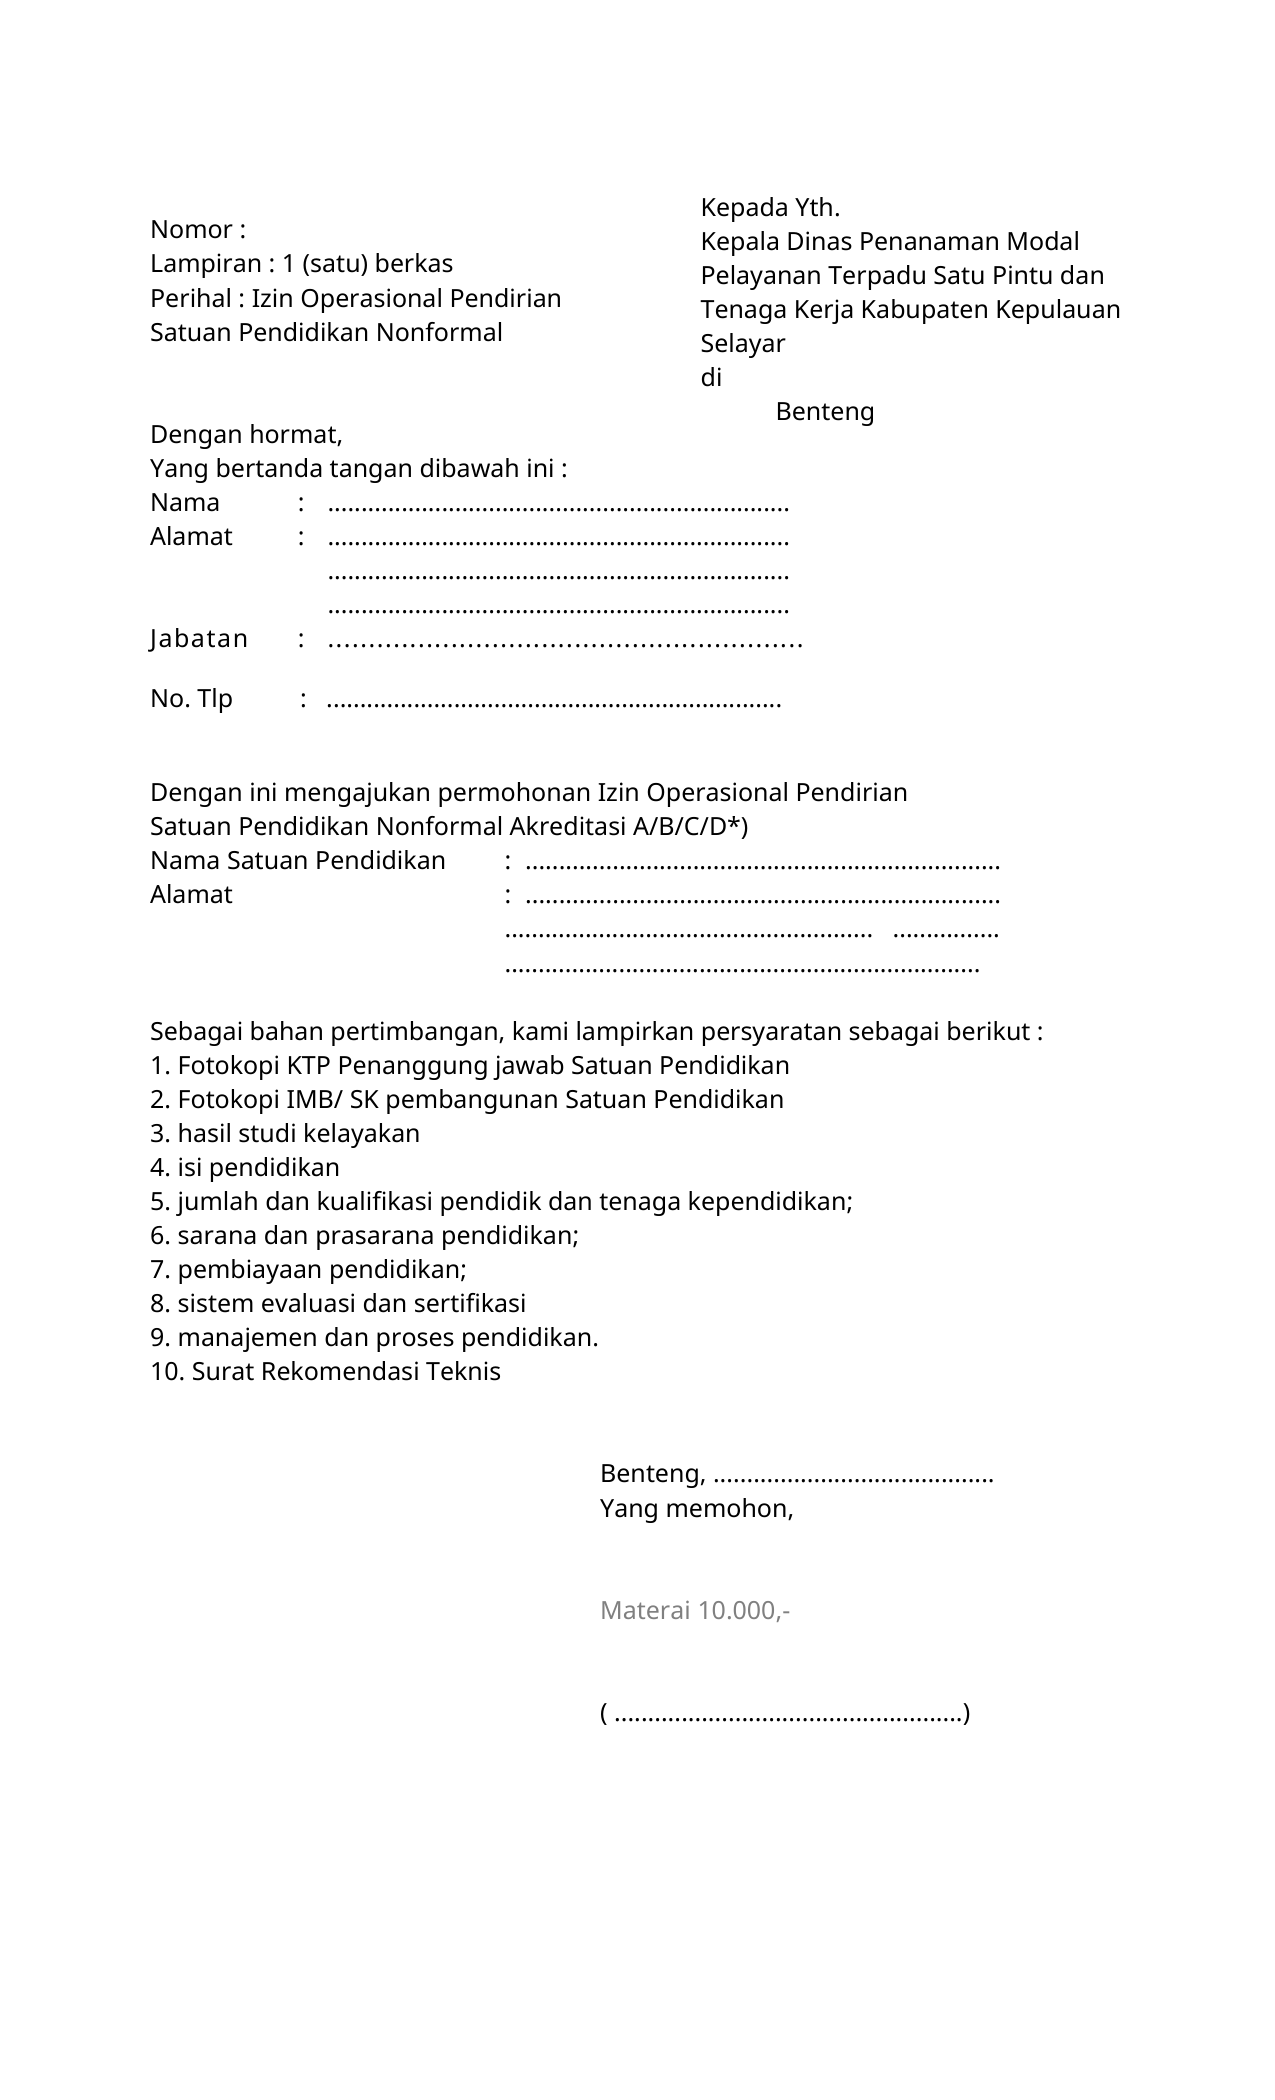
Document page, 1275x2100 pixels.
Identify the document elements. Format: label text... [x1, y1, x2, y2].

text 7. pembiayaan pendidikan; [150, 1252, 1125, 1286]
subtitle Jabatan : .......................................................... [150, 621, 1125, 655]
text Satuan Pendidikan Nonformal [150, 314, 685, 348]
text No. Tlp : .................................................................... [150, 681, 1125, 715]
text ....................................................................... [300, 945, 1125, 979]
text Alamat : ....................................................................... [150, 877, 1125, 911]
text Sebagai bahan pertimbangan, kami lampirkan persyaratan sebagai berikut : [150, 1013, 1125, 1047]
text 8. sistem evaluasi dan sertifikasi [150, 1286, 1125, 1320]
text Lampiran : 1 (satu) berkas [150, 246, 685, 280]
text Perihal : Izin Operasional Pendirian [150, 280, 685, 314]
text 6. sarana dan prasarana pendidikan; [150, 1218, 1125, 1252]
text ( ....................................................) [525, 1694, 1125, 1729]
text Yang bertanda tangan dibawah ini : [150, 451, 1125, 484]
text Materai 10.000,- [525, 1592, 1125, 1626]
text ..................................................................... [225, 553, 1125, 587]
text 9. manajemen dan proses pendidikan. [150, 1320, 1125, 1354]
text 5. jumlah dan kualifikasi pendidik dan tenaga kependidikan; [150, 1184, 1125, 1218]
text Yang memohon, [525, 1490, 1125, 1524]
text Dengan hormat, [150, 416, 685, 451]
text Satuan Pendidikan Nonformal Akreditasi A/B/C/D*) [150, 809, 1125, 843]
text Dengan ini mengajukan permohonan Izin Operasional Pendirian [150, 775, 1125, 809]
text 3. hasil studi kelayakan [150, 1116, 1125, 1149]
text 10. Surat Rekomendasi Teknis [150, 1354, 1125, 1388]
text Nomor : [150, 212, 685, 246]
text ....................................................... ................ [300, 911, 1125, 945]
text Nama : ..................................................................... [150, 484, 1125, 519]
text Alamat : ..................................................................... [150, 519, 1125, 553]
text Benteng, .......................................... [525, 1456, 1125, 1490]
text Nama Satuan Pendidikan : ....................................................................... [150, 843, 1125, 877]
text ..................................................................... [225, 587, 1125, 621]
text 2. Fotokopi IMB/ SK pembangunan Satuan Pendidikan [150, 1081, 1125, 1116]
text 1. Fotokopi KTP Penanggung jawab Satuan Pendidikan [150, 1047, 1125, 1081]
text 4. isi pendidikan [150, 1149, 1125, 1184]
